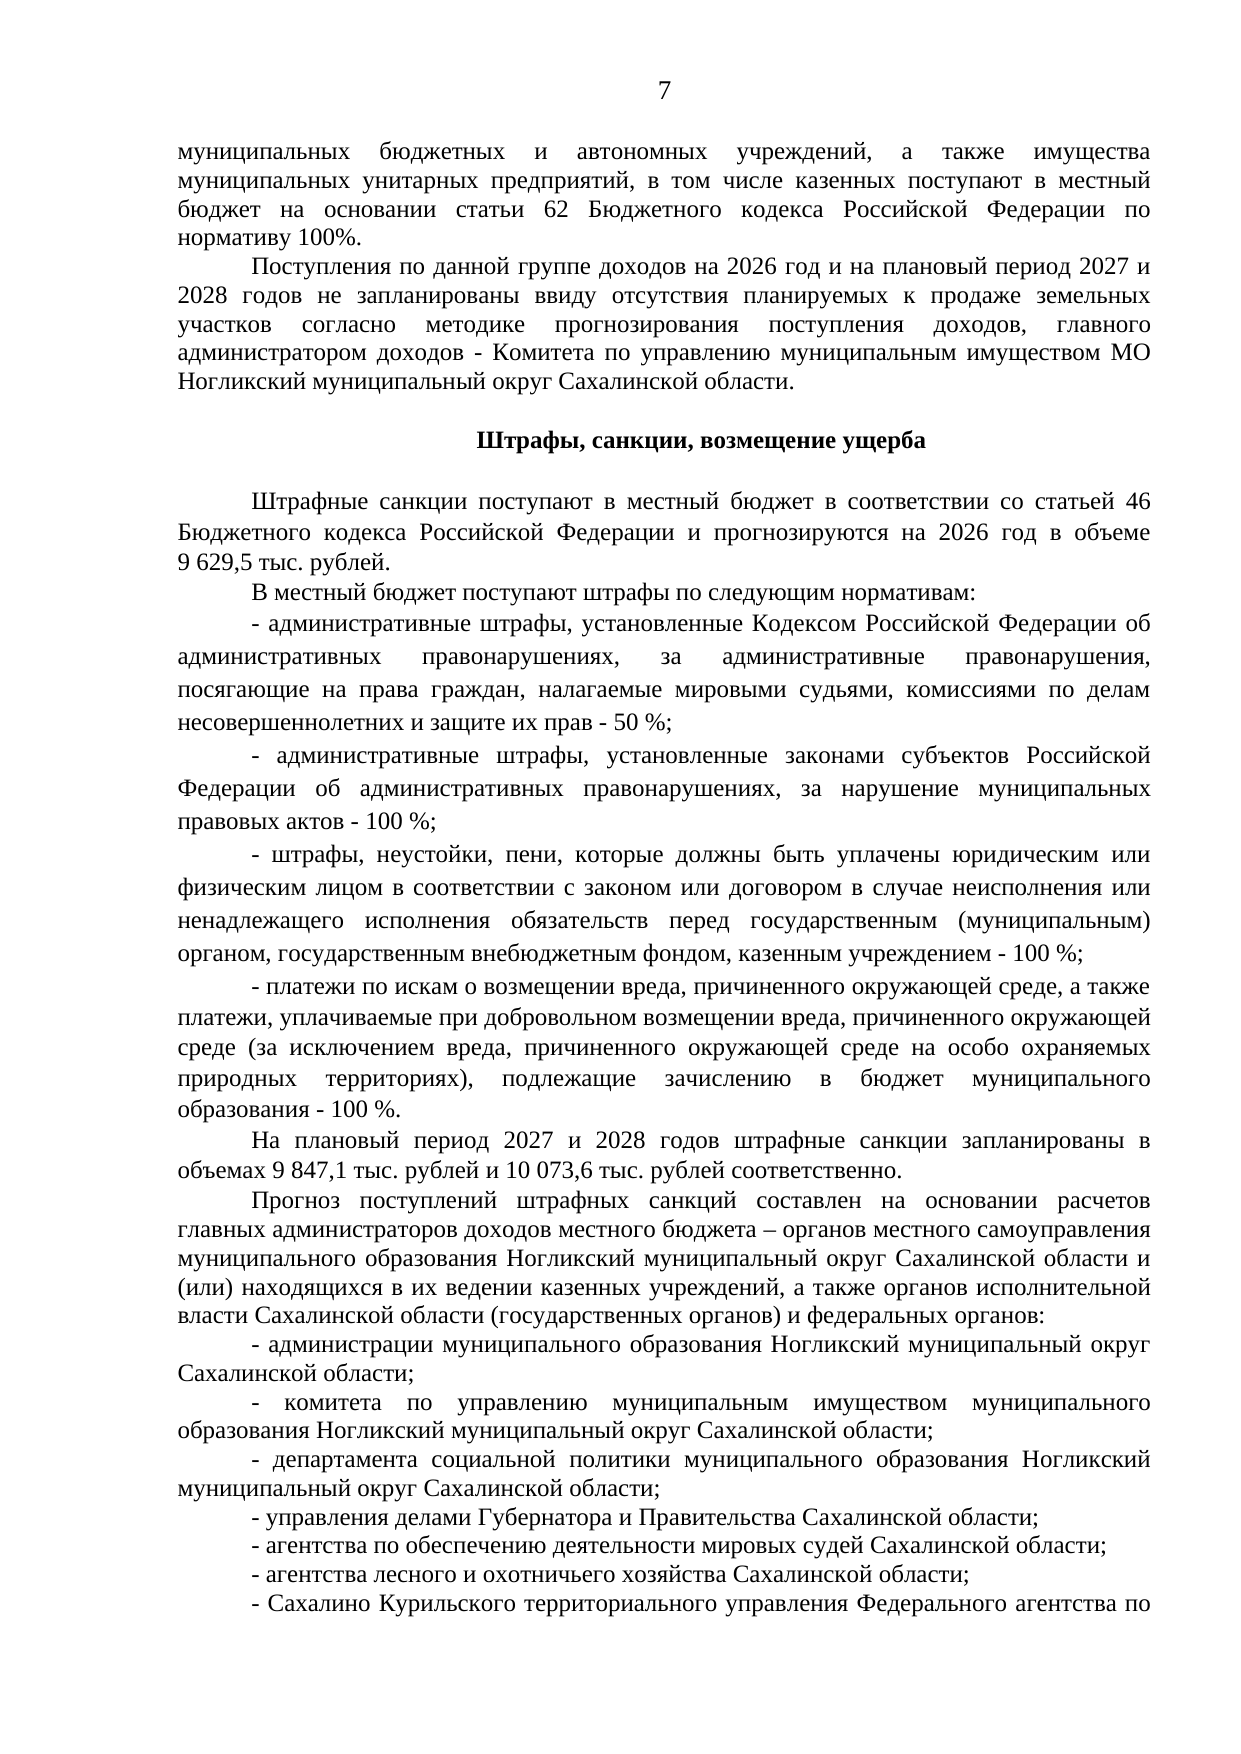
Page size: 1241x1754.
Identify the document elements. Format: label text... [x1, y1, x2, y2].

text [177, 136, 1152, 251]
text Штрафные санкции поступают в местный бюджет в соответствии со статьей 46 Бюджетного кодекса Российской Федерации и прогнозируются на 2026 год в объеме 9 629,5 тыс. рублей. [177, 486, 1152, 576]
text - департамента социальной политики муниципального образования Ногликский муниципальный округ Сахалинской области; [177, 1444, 1152, 1502]
text - управления делами Губернатора и Правительства Сахалинской области; [177, 1502, 1152, 1531]
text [177, 1588, 1152, 1617]
text - агентства лесного и охотничьего хозяйства Сахалинской области; [177, 1559, 1152, 1588]
text В местный бюджет поступают штрафы по следующим нормативам: [177, 577, 1152, 606]
text Поступления по данной группе доходов на 2026 год и на плановый период 2027 и 2028 годов не запланированы ввиду отсутствия планируемых к продаже земельных участков согласно методике прогнозирования поступления доходов, главного администратором доходов - Комитета по управлению муниципальным имуществом МО Ногликский муниципальный округ Сахалинской области. [177, 251, 1152, 395]
text Прогноз поступлений штрафных санкций составлен на основании расчетов главных администраторов доходов местного бюджета – органов местного самоуправления муниципального образования Ногликский муниципальный округ Сахалинской области и (или) находящихся в их ведении казенных учреждений, а также органов исполнительной власти Сахалинской области (государственных органов) и федеральных органов: [177, 1186, 1152, 1329]
text - штрафы, неустойки, пени, которые должны быть уплачены юридическим или физическим лицом в соответствии с законом или договором в случае неисполнения или ненадлежащего исполнения обязательств перед государственным (муниципальным) органом, государственным внебюджетным фондом, казенным учреждением - 100 %; [177, 839, 1152, 967]
text - агентства по обеспечению деятельности мировых судей Сахалинской области; [177, 1531, 1152, 1559]
text - административные штрафы, установленные законами субъектов Российской Федерации об административных правонарушениях, за нарушение муниципальных правовых актов - 100 %; [177, 740, 1152, 835]
text Штрафы, санкции, возмещение ущерба [177, 425, 1152, 454]
text - платежи по искам о возмещении вреда, причиненного окружающей среде, а также платежи, уплачиваемые при добровольном возмещении вреда, причиненного окружающей среде (за исключением вреда, причиненного окружающей среде на особо охраняемых природных территориях), подлежащие зачислению в бюджет муниципального образования - 100 %. [177, 971, 1152, 1123]
text - комитета по управлению муниципальным имуществом муниципального образования Ногликский муниципальный округ Сахалинской области; [177, 1387, 1152, 1444]
text - администрации муниципального образования Ногликский муниципальный округ Сахалинской области; [177, 1329, 1152, 1387]
text На плановый период 2027 и 2028 годов штрафные санкции запланированы в объемах 9 847,1 тыс. рублей и 10 073,6 тыс. рублей соответственно. [177, 1125, 1152, 1184]
text - административные штрафы, установленные Кодексом Российской Федерации об административных правонарушениях, за административные правонарушения, посягающие на права граждан, налагаемые мировыми судьями, комиссиями по делам несовершеннолетних и защите их прав - 50 %; [177, 608, 1152, 736]
